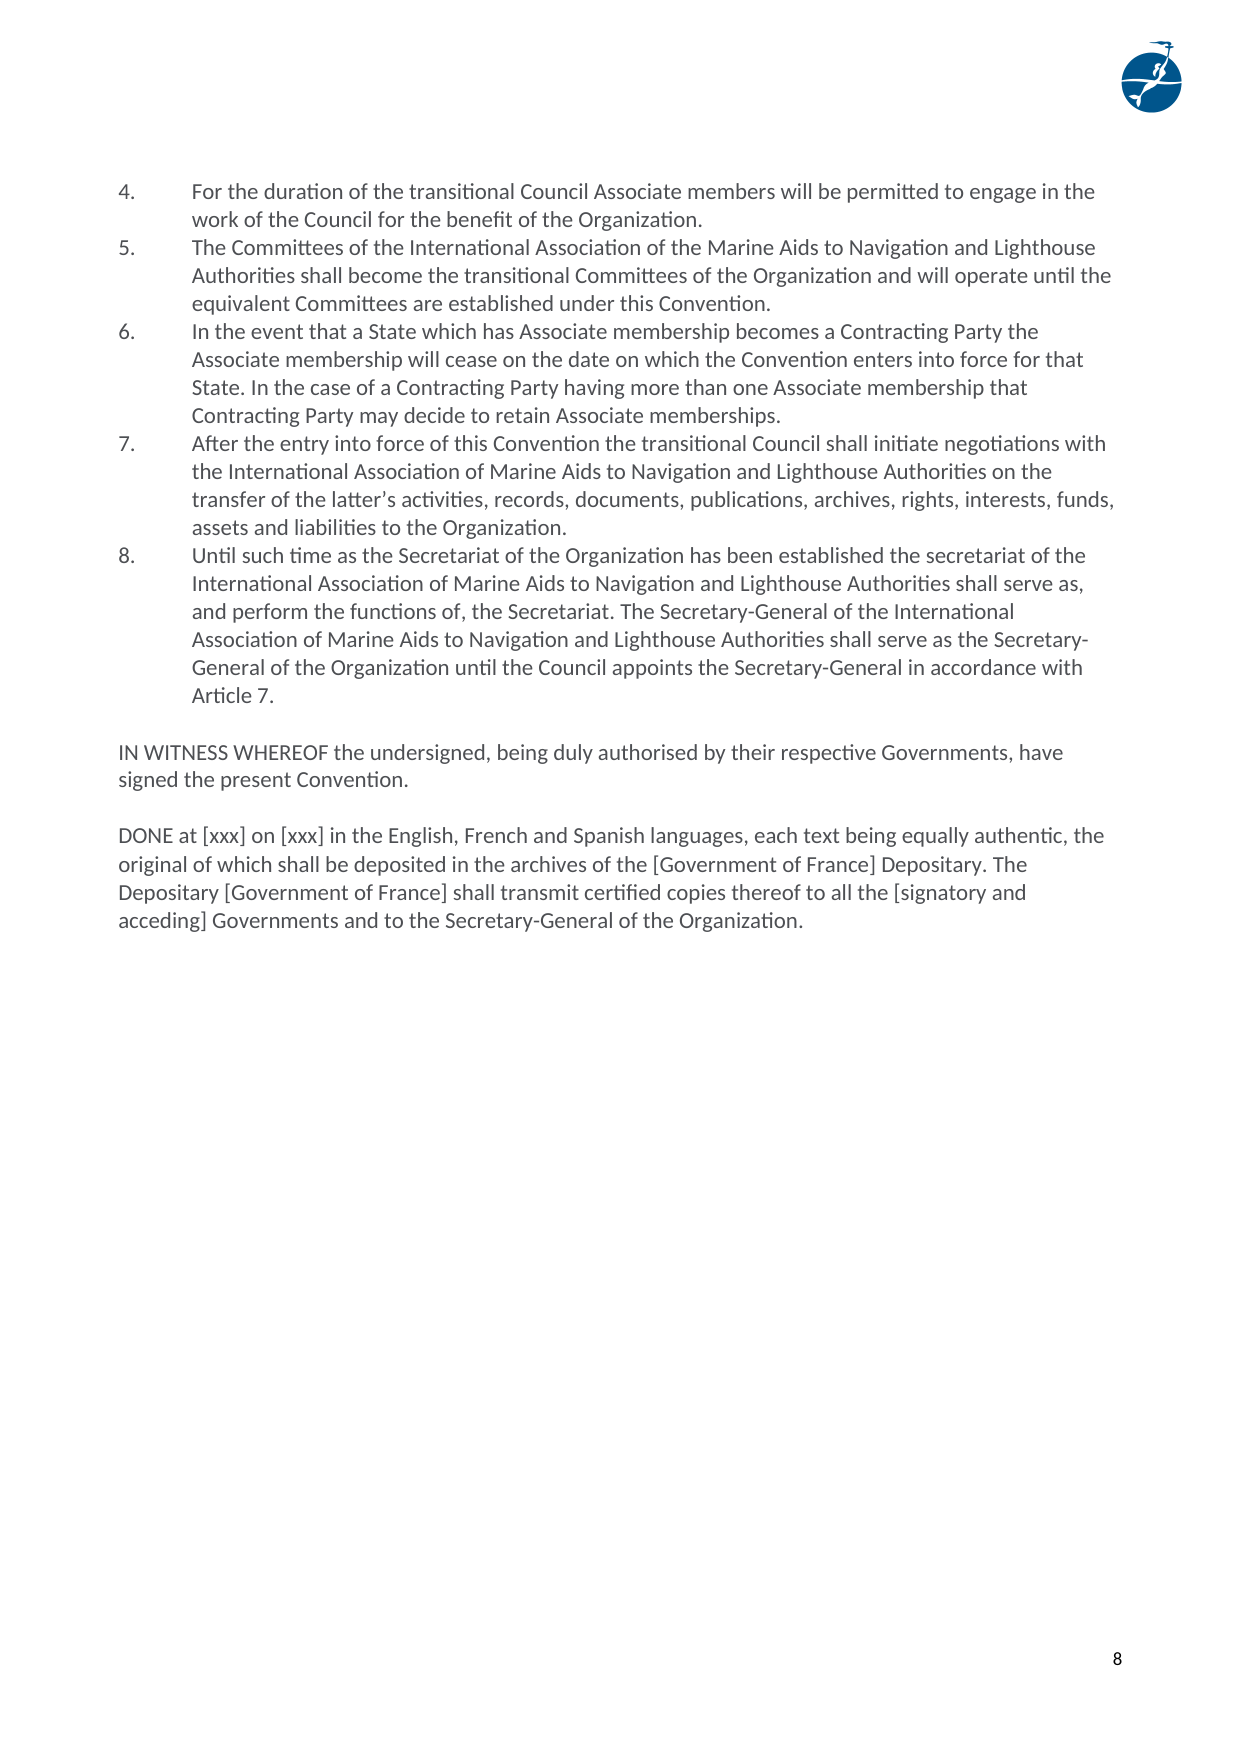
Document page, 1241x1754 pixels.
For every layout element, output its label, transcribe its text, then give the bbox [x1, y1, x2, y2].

picture [1092, 29, 1211, 148]
text 5. The Committees of the International Association of the Marine Aids to Navigation and Lighthouse Authorities shall become the transitional Committees of the Organization and will operate until the equivalent Committees are established under this Convention. [118, 233, 1122, 317]
text 8. Until such time as the Secretariat of the Organization has been established the secretariat of the International Association of Marine Aids to Navigation and Lighthouse Authorities shall serve as, and perform the functions of, the Secretariat. The Secretary-General of the International Association of Marine Aids to Navigation and Lighthouse Authorities shall serve as the Secretary-General of the Organization until the Council appoints the Secretary-General in accordance with Article 7. [118, 541, 1122, 709]
text 6. In the event that a State which has Associate membership becomes a Contracting Party the Associate membership will cease on the date on which the Convention enters into force for that State. In the case of a Contracting Party having more than one Associate membership that Contracting Party may decide to retain Associate memberships. [118, 317, 1122, 429]
text DONE at [xxx] on [xxx] in the English, French and Spanish languages, each text being equally authentic, the original of which shall be deposited in the archives of the [Government of France] Depositary. The Depositary [Government of France] shall transmit certified copies thereof to all the [signatory and acceding] Governments and to the Secretary-General of the Organization. [118, 822, 1122, 934]
text 4. For the duration of the transitional Council Associate members will be permitted to engage in the work of the Council for the benefit of the Organization. [118, 177, 1122, 233]
text 7. After the entry into force of this Convention the transitional Council shall initiate negotiations with the International Association of Marine Aids to Navigation and Lighthouse Authorities on the transfer of the latter’s activities, records, documents, publications, archives, rights, interests, funds, assets and liabilities to the Organization. [118, 429, 1122, 541]
text IN WITNESS WHEREOF the undersigned, being duly authorised by their respective Governments, have signed the present Convention. [118, 738, 1122, 794]
